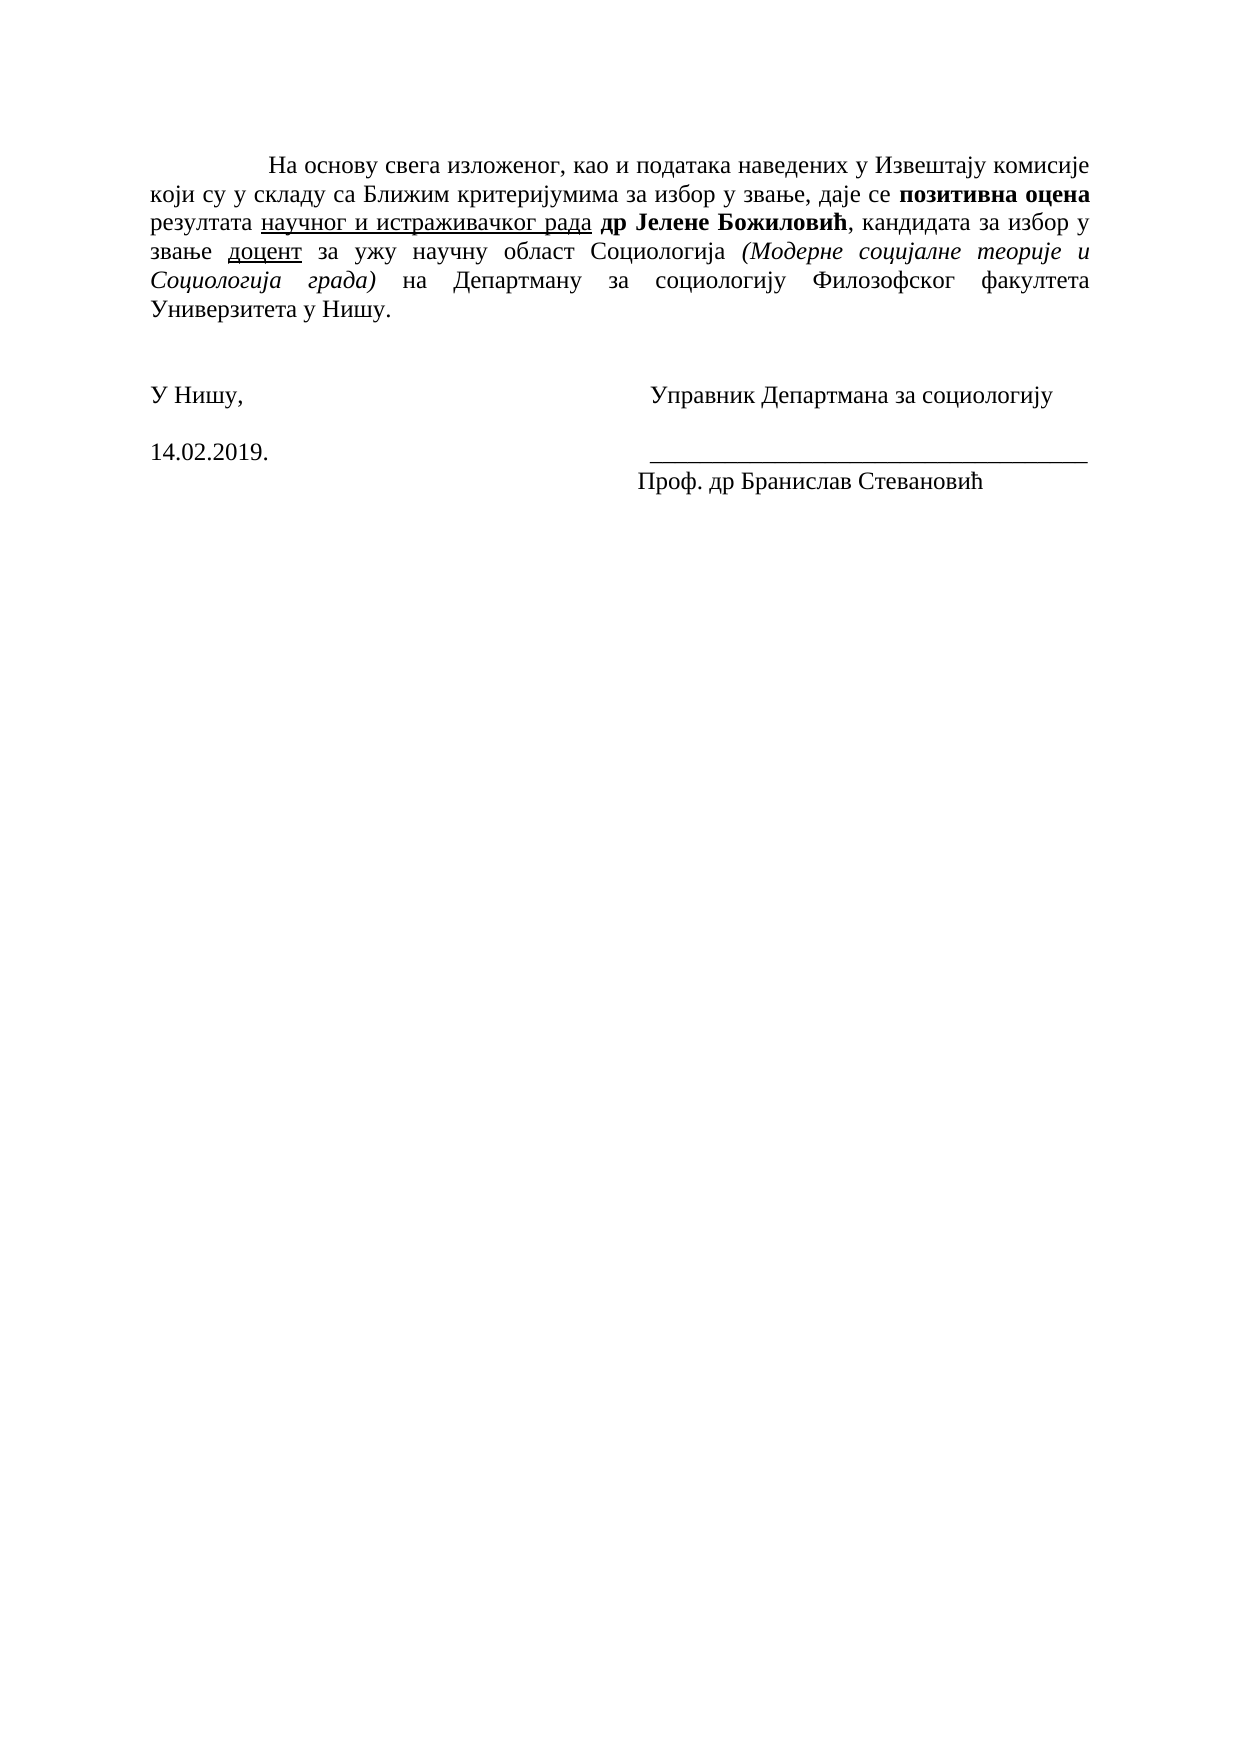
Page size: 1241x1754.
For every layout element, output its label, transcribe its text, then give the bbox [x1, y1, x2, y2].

text На основу свега изложеног, као и података наведених у Извештају комисије који су у складу са Ближим критеријумима за избор у звање, даје се позитивна оцена резултата научног и истраживачког рада др Јелене Божиловић, кандидата за избор у звање доцент за ужу научну област Социологија (Модерне социјалне теорије и Социологија града) на Департману за социологију Филозофског факултета Универзитета у Нишу. [150, 150, 1090, 322]
text У Нишу, Управник Департмана за социологију [150, 380, 1090, 409]
text 14.02.2019. ___________________________________ [150, 437, 1090, 466]
text Проф. др Бранислав Стевановић [150, 466, 1090, 495]
